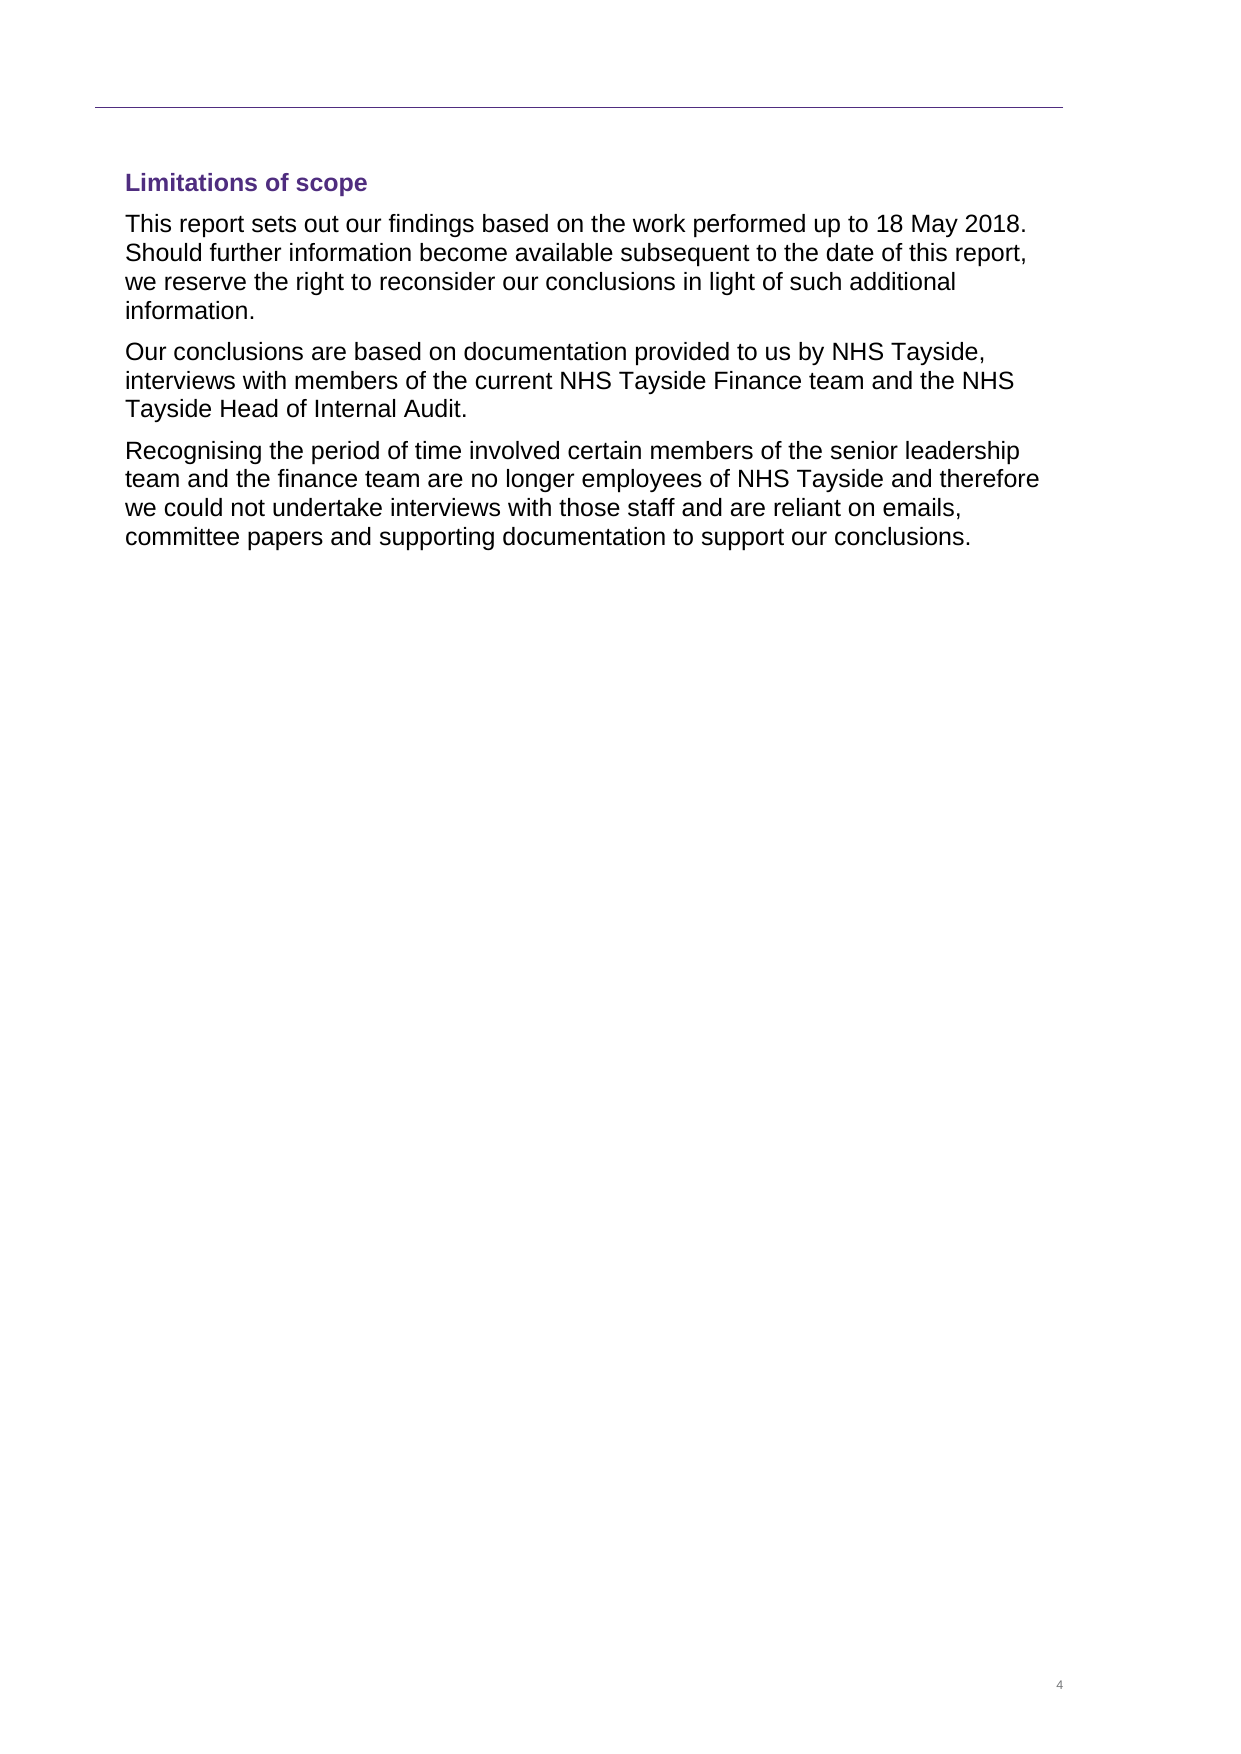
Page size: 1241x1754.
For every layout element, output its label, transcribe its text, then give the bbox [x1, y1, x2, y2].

text Limitations of scope [95, 168, 1063, 197]
text Our conclusions are based on documentation provided to us by NHS Tayside, interviews with members of the current NHS Tayside Finance team and the NHS Tayside Head of Internal Audit. [125, 337, 1063, 423]
text This report sets out our findings based on the work performed up to 18 May 2018. Should further information become available subsequent to the date of this report, we reserve the right to reconsider our conclusions in light of such additional information. [125, 209, 1063, 324]
text Recognising the period of time involved certain members of the senior leadership team and the finance team are no longer employees of NHS Tayside and therefore we could not undertake interviews with those staff and are reliant on emails, committee papers and supporting documentation to support our conclusions. [125, 436, 1063, 551]
